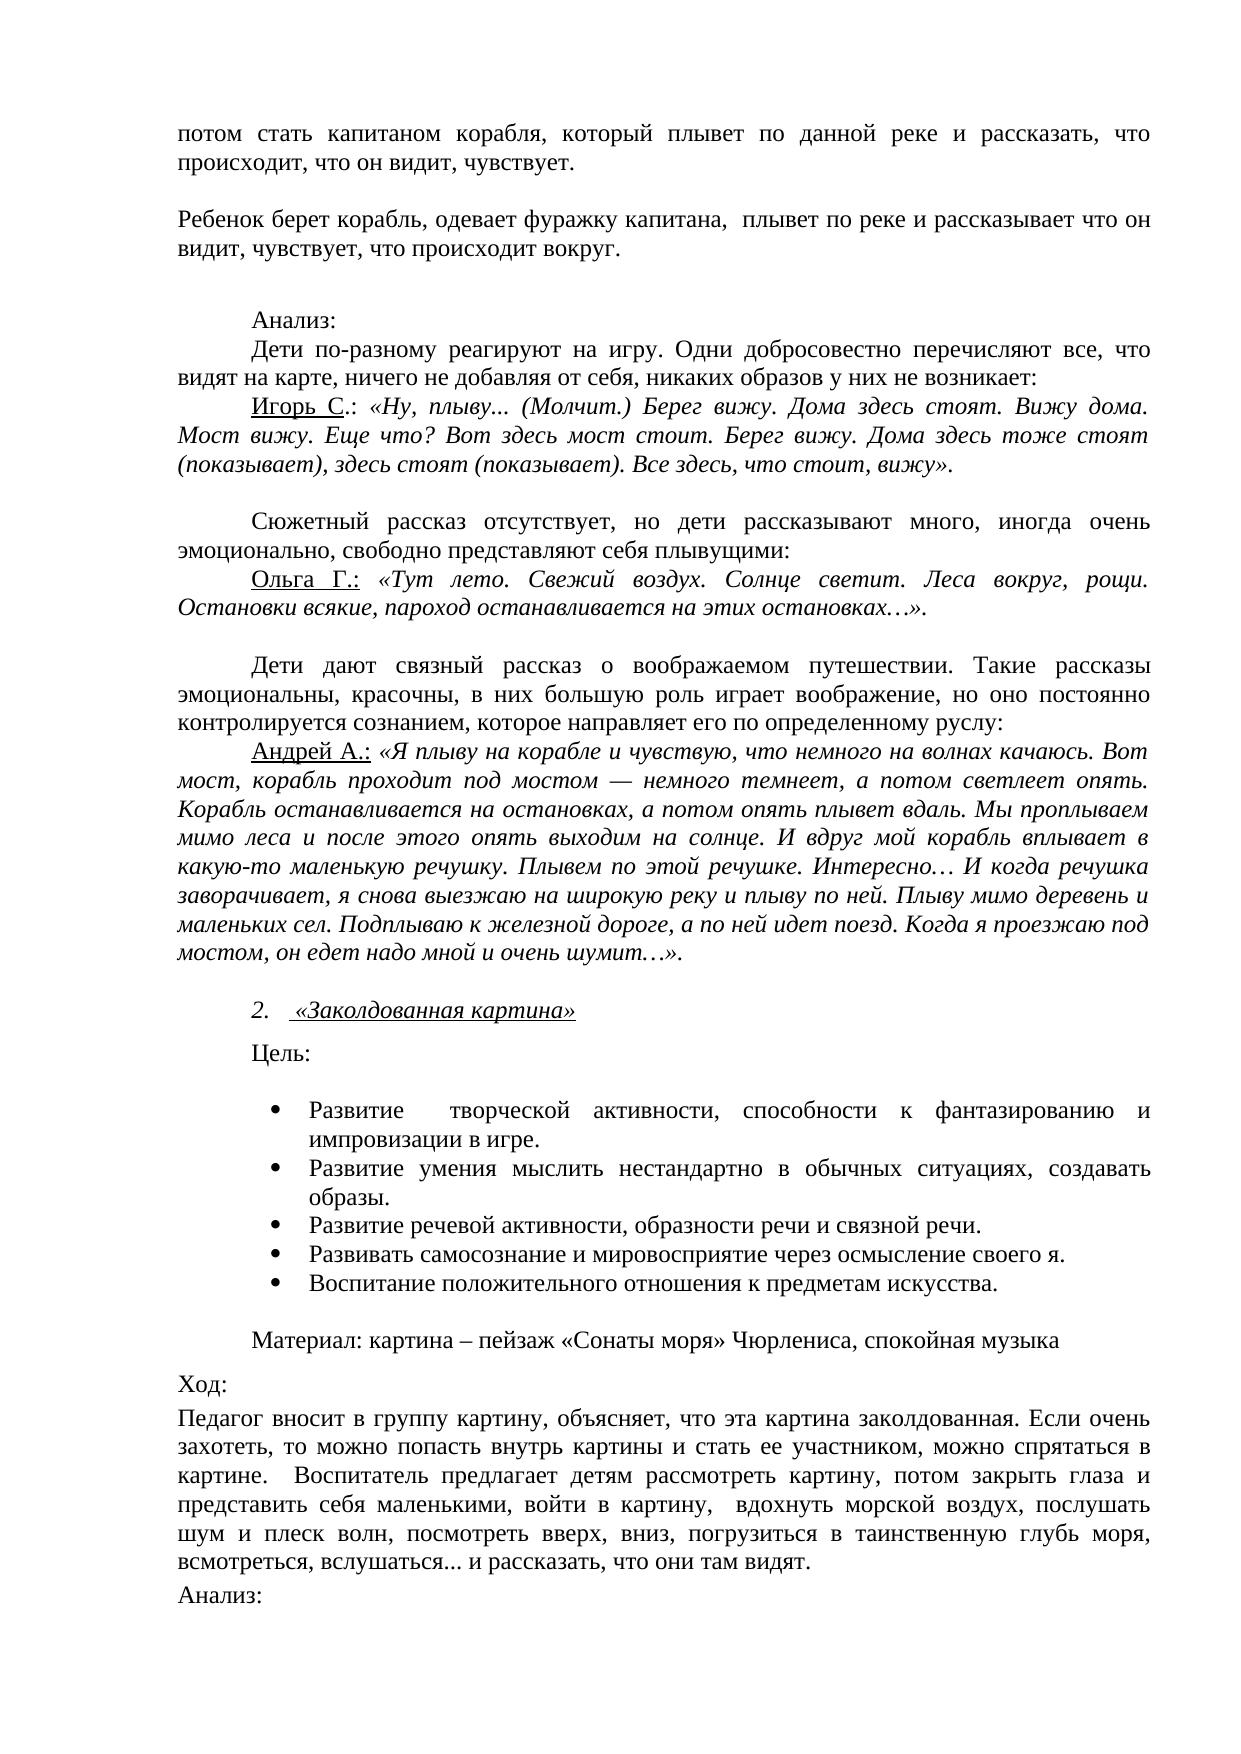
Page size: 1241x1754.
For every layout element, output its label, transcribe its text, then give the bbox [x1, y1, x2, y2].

text Игорь С.: «Ну, плыву... (Молчит.) Берег вижу. Дома здесь стоят. Вижу дома. Мост вижу. Еще что? Вот здесь мост стоит. Берег вижу. Дома здесь тоже стоят (показывает), здесь стоят (показывает). Все здесь, что стоит, вижу». [177, 391, 1152, 477]
text Ребенок берет корабль, одевает фуражку капитана, плывет по реке и рассказывает что он видит, чувствует, что происходит вокруг. [177, 204, 1152, 262]
text Анализ: [177, 305, 1152, 334]
list Развивать самосознание и мировосприятие через осмысление своего я. [271, 1239, 1152, 1268]
list Развитие умения мыслить нестандартно в обычных ситуациях, создавать образы. [271, 1153, 1152, 1211]
text Материал: картина – пейзаж «Сонаты моря» Чюрлениса, спокойная музыка [251, 1326, 1152, 1354]
text Ход: [177, 1369, 1152, 1397]
text Дети дают связный рассказ о воображаемом путешествии. Такие рассказы эмоциональны, красочны, в них большую роль играет воображение, но оно постоянно контролируется сознанием, которое направляет его по определенному руслу: [177, 650, 1152, 736]
text Анализ: [177, 1580, 1152, 1609]
list Воспитание положительного отношения к предметам искусства. [271, 1268, 1152, 1297]
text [177, 118, 1152, 176]
text Дети по-разному реагируют на игру. Одни добросовестно перечисляют все, что видят на карте, ничего не добавляя от себя, никаких образов у них не возникает: [177, 334, 1152, 391]
list Развитие творческой активности, способности к фантазированию и импровизации в игре. [271, 1096, 1152, 1153]
text Андрей А.: «Я плыву на корабле и чувствую, что немного на волнах качаюсь. Вот мост, корабль проходит под мостом — немного темнеет, а потом светлеет опять. Корабль останавливается на остановках, а потом опять плывет вдаль. Мы проплываем мимо леса и после этого опять выходим на солнце. И вдруг мой корабль вплывает в какую-то маленькую речушку. Плывем по этой речушке. Интересно… И когда речушка заворачивает, я снова выезжаю на широкую реку и плыву по ней. Плыву мимо деревень и маленьких сел. Подплываю к железной дороге, а по ней идет поезд. Когда я проезжаю под мостом, он едет надо мной и очень шумит…». [177, 736, 1152, 966]
text Педагог вносит в группу картину, объясняет, что эта картина заколдованная. Если очень захотеть, то можно попасть внутрь картины и стать ее участником, можно спрятаться в картине. Воспитатель предлагает детям рассмотреть картину, потом закрыть глаза и представить себя маленькими, войти в картину, вдохнуть морской воздух, послушать шум и плеск волн, посмотреть вверх, вниз, погрузиться в таинственную глубь моря, всмотреться, вслушаться... и рассказать, что они там видят. [177, 1403, 1152, 1575]
text Цель: [251, 1038, 1152, 1067]
list Развитие речевой активности, образности речи и связной речи. [271, 1211, 1152, 1239]
list «Заколдованная картина» [251, 995, 1152, 1024]
text Ольга Г.: «Тут лето. Свежий воздух. Солнце светит. Леса вокруг, рощи. Остановки всякие, пароход останавливается на этих остановках…». [177, 564, 1152, 621]
text Сюжетный рассказ отсутствует, но дети рассказывают много, иногда очень эмоционально, свободно представляют себя плывущими: [177, 506, 1152, 564]
